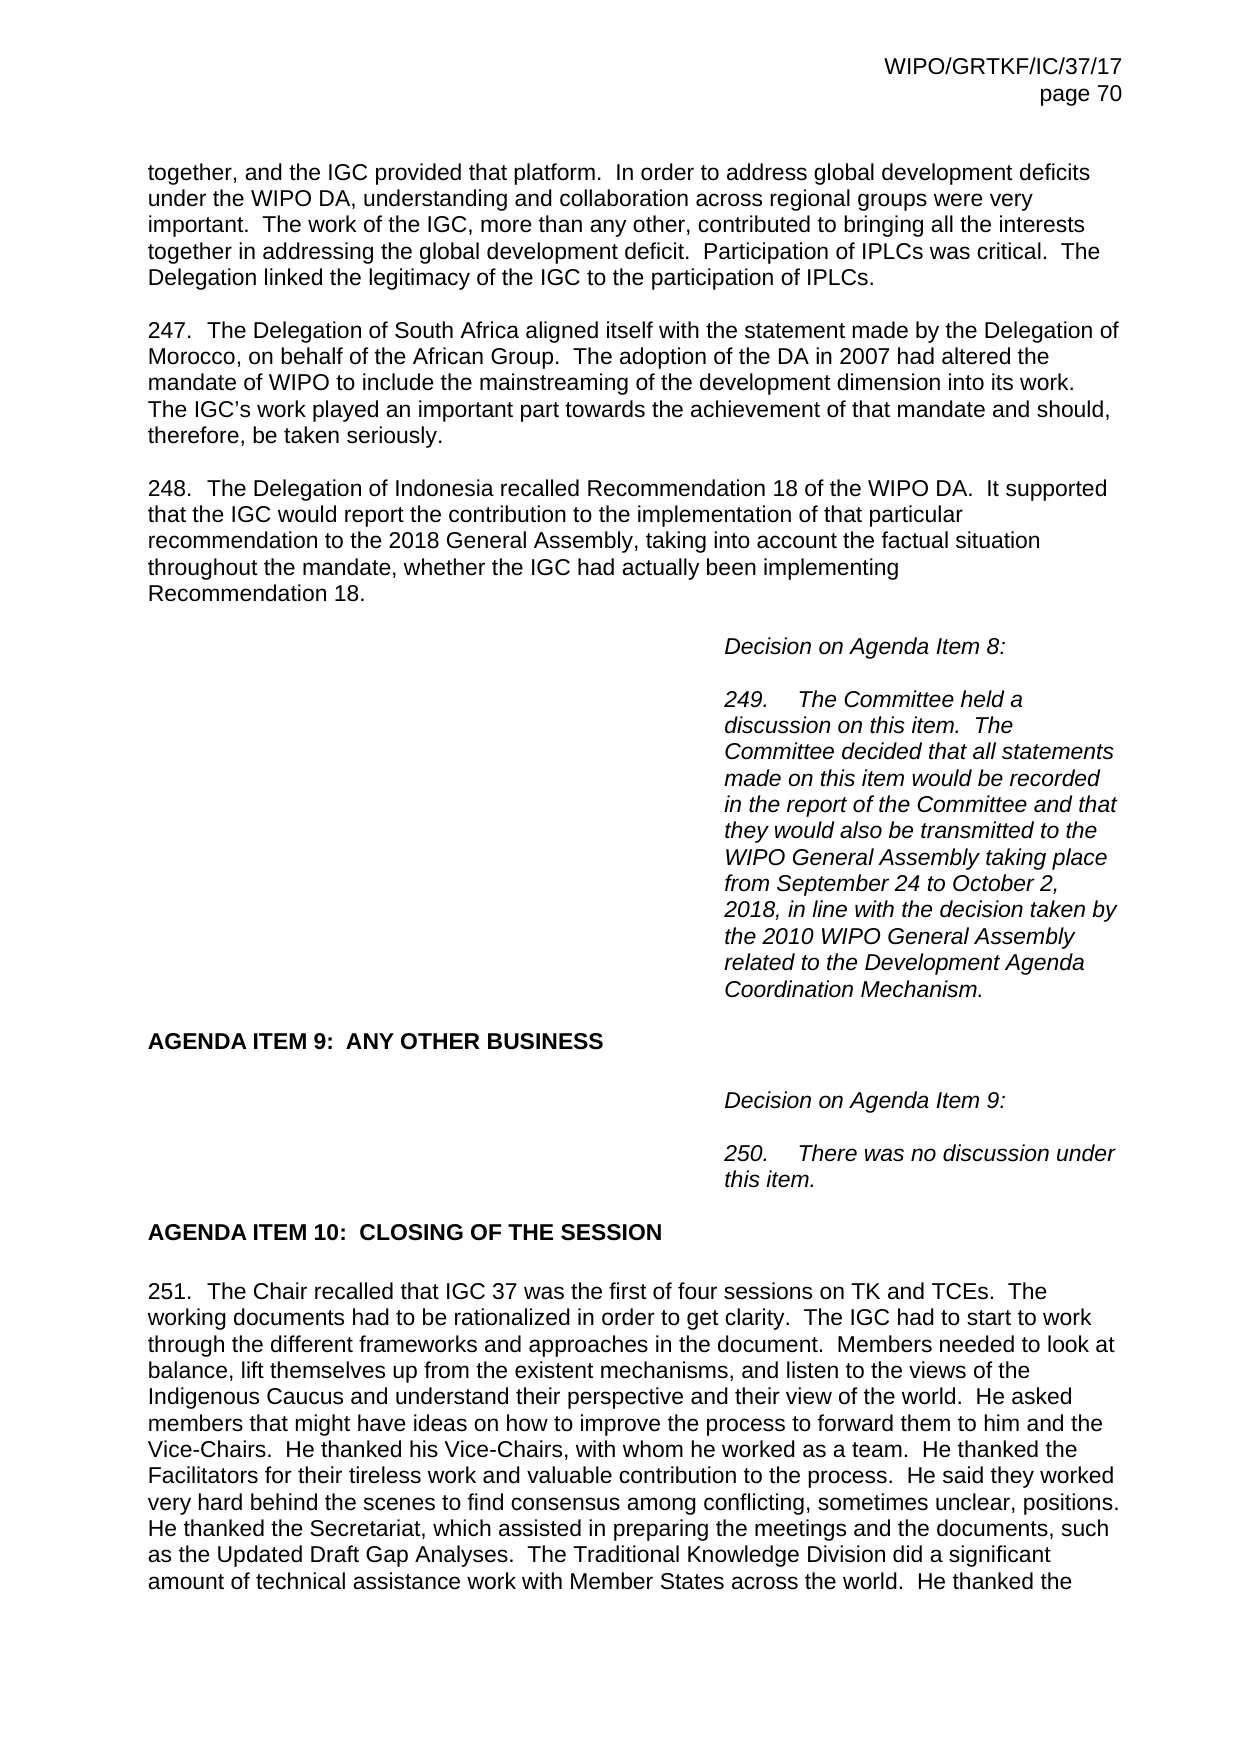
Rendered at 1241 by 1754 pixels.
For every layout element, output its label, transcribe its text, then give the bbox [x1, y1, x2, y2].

list There was no discussion under this item. [724, 1140, 1122, 1193]
list Decision on Agenda Item 8: [724, 633, 1122, 659]
list The Delegation of South Africa aligned itself with the statement made by the Delegation of Morocco, on behalf of the African Group. The adoption of the DA in 2007 had altered the mandate of WIPO to include the mainstreaming of the development dimension into its work. The IGC’s work played an important part towards the achievement of that mandate and should, therefore, be taken seriously. [148, 317, 1122, 448]
subtitle AGENDA ITEM 9: ANY OTHER BUSINESS [148, 1028, 1122, 1054]
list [148, 1278, 1122, 1594]
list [148, 158, 1122, 290]
list The Delegation of Indonesia recalled Recommendation 18 of the WIPO DA. It supported that the IGC would report the contribution to the implementation of that particular recommendation to the 2018 General Assembly, taking into account the factual situation throughout the mandate, whether the IGC had actually been implementing Recommendation 18. [148, 475, 1122, 607]
subtitle AGENDA ITEM 10: CLOSING OF THE SESSION [148, 1219, 1122, 1245]
list The Committee held a discussion on this item. The Committee decided that all statements made on this item would be recorded in the report of the Committee and that they would also be transmitted to the WIPO General Assembly taking place from September 24 to October 2, 2018, in line with the decision taken by the 2010 WIPO General Assembly related to the Development Agenda Coordination Mechanism. [724, 686, 1122, 1002]
list Decision on Agenda Item 9: [724, 1087, 1122, 1113]
